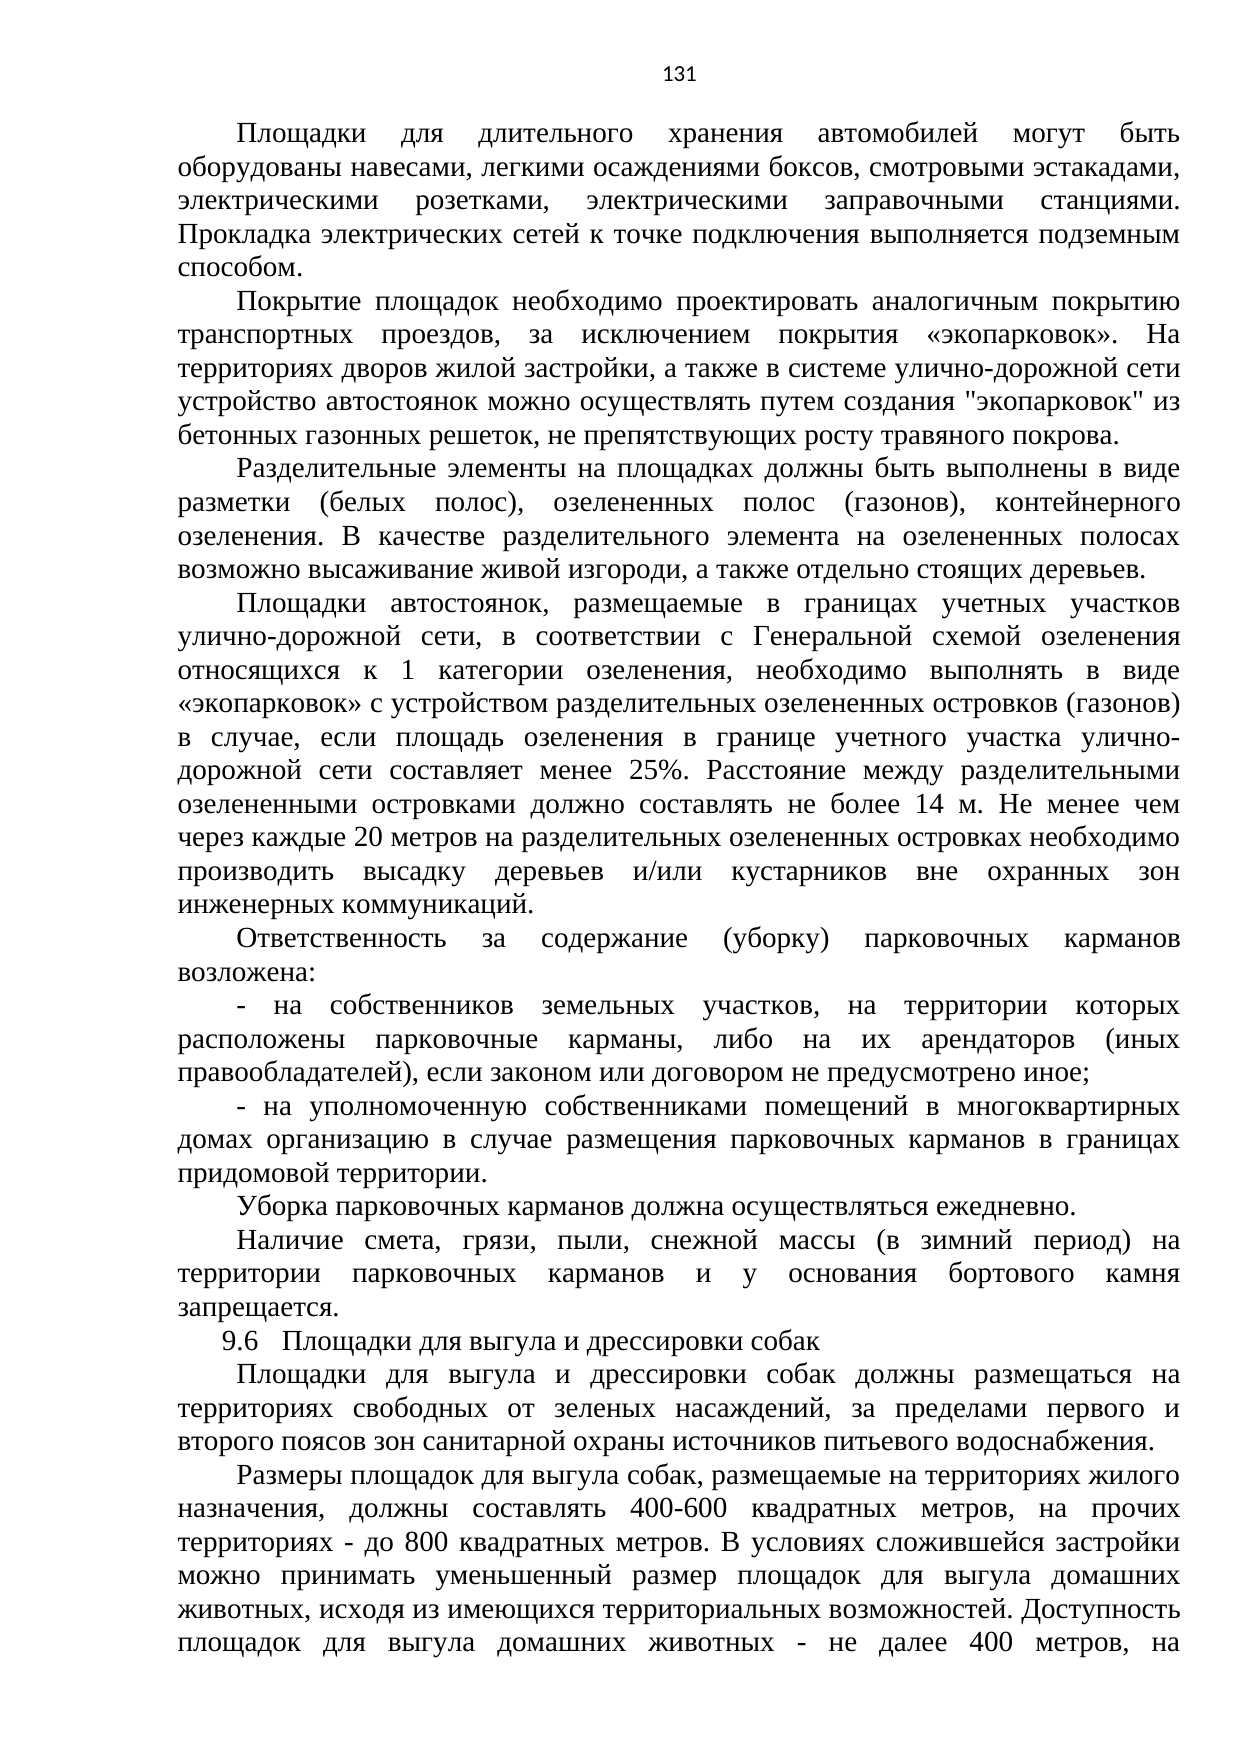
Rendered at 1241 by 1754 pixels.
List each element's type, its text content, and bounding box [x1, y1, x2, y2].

text Площадки для выгула и дрессировки собак должны размещаться на территориях свободных от зеленых насаждений, за пределами первого и второго поясов зон санитарной охраны источников питьевого водоснабжения. [177, 1356, 1181, 1457]
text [177, 1457, 1181, 1658]
text Разделительные элементы на площадках должны быть выполнены в виде разметки (белых полос), озелененных полос (газонов), контейнерного озеленения. В качестве разделительного элемента на озелененных полосах возможно высаживание живой изгороди, а также отдельно стоящих деревьев. [177, 451, 1181, 585]
text Ответственность за содержание (уборку) парковочных карманов возложена: [177, 920, 1181, 987]
text Уборка парковочных карманов должна осуществляться ежедневно. [177, 1188, 1181, 1222]
subtitle Площадки для выгула и дрессировки собак [222, 1323, 1181, 1356]
text Наличие смета, грязи, пыли, снежной массы (в зимний период) на территории парковочных карманов и у основания бортового камня запрещается. [177, 1222, 1181, 1323]
text Площадки автостоянок, размещаемые в границах учетных участков улично-дорожной сети, в соответствии с Генеральной схемой озеленения относящихся к 1 категории озеленения, необходимо выполнять в виде «экопарковок» с устройством разделительных озелененных островков (газонов) в случае, если площадь озеленения в границе учетного участка улично-дорожной сети составляет менее 25%. Расстояние между разделительными озелененными островками должно составлять не более 14 м. Не менее чем через каждые 20 метров на разделительных озелененных островках необходимо производить высадку деревьев и/или кустарников вне охранных зон инженерных коммуникаций. [177, 585, 1181, 920]
text - на собственников земельных участков, на территории которых расположены парковочные карманы, либо на их арендаторов (иных правообладателей), если законом или договором не предусмотрено иное; [177, 987, 1181, 1088]
text - на уполномоченную собственниками помещений в многоквартирных домах организацию в случае размещения парковочных карманов в границах придомовой территории. [177, 1088, 1181, 1188]
text Покрытие площадок необходимо проектировать аналогичным покрытию транспортных проездов, за исключением покрытия «экопарковок». На территориях дворов жилой застройки, а также в системе улично-дорожной сети устройство автостоянок можно осуществлять путем создания "экопарковок" из бетонных газонных решеток, не препятствующих росту травяного покрова. [177, 283, 1181, 451]
text Площадки для длительного хранения автомобилей могут быть оборудованы навесами, легкими осаждениями боксов, смотровыми эстакадами, электрическими розетками, электрическими заправочными станциями. Прокладка электрических сетей к точке подключения выполняется подземным способом. [177, 115, 1181, 283]
